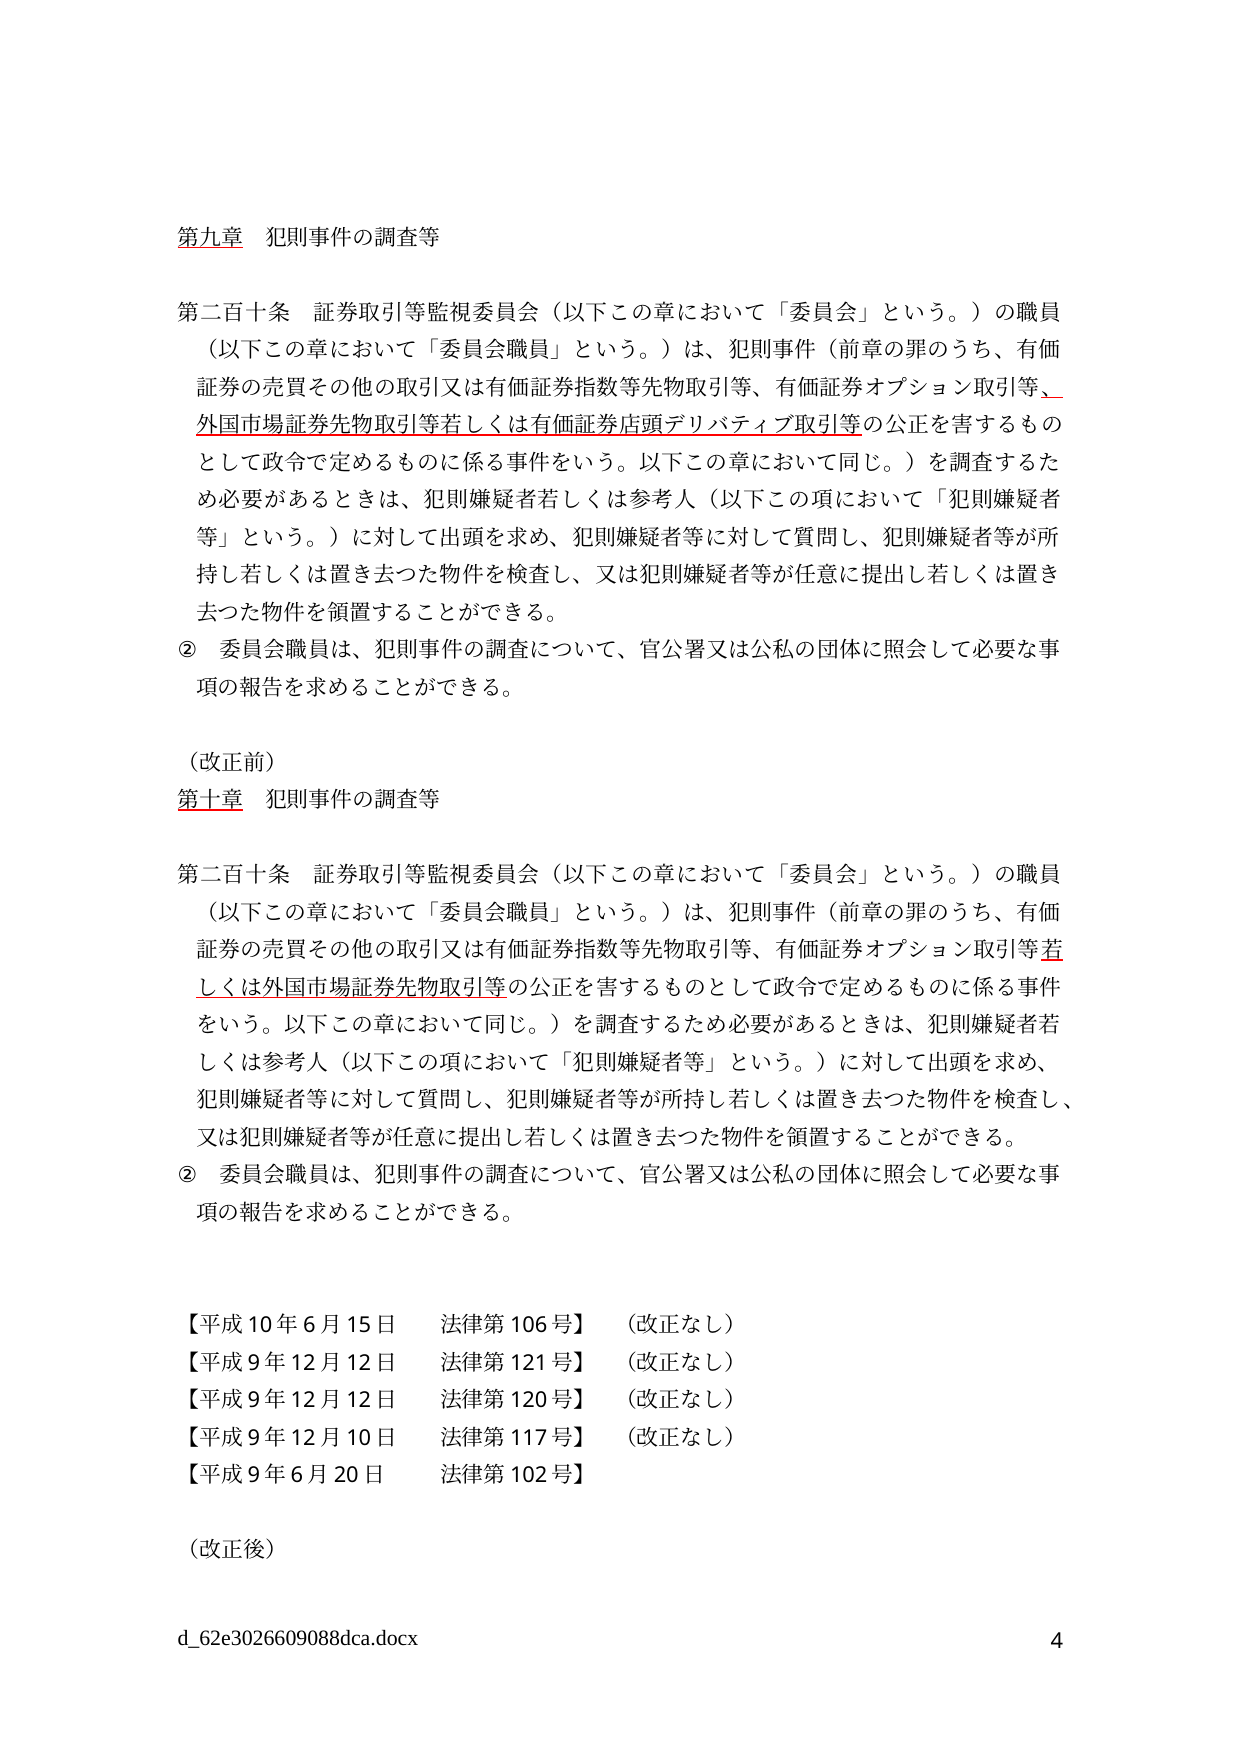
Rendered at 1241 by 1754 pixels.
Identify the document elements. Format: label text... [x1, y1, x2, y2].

text 【平成9年12月10日 法律第117号】 （改正なし） [177, 1417, 1063, 1454]
text ② 委員会職員は、犯則事件の調査について、官公署又は公私の団体に照会して必要な事項の報告を求めることができる。 [177, 1154, 1063, 1229]
text 【平成9年12月12日 法律第121号】 （改正なし） [177, 1342, 1063, 1379]
text 第二百十条 証券取引等監視委員会（以下この章において「委員会」という。）の職員（以下この章において「委員会職員」という。）は、犯則事件（前章の罪のうち、有価証券の売買その他の取引又は有価証券指数等先物取引等、有価証券オプション取引等、外国市場証券先物取引等若しくは有価証券店頭デリバティブ取引等の公正を害するものとして政令で定めるものに係る事件をいう。以下この章において同じ。）を調査するため必要があるときは、犯則嫌疑者若しくは参考人（以下この項において「犯則嫌疑者等」という。）に対して出頭を求め、犯則嫌疑者等に対して質問し、犯則嫌疑者等が所持し若しくは置き去つた物件を検査し、又は犯則嫌疑者等が任意に提出し若しくは置き去つた物件を領置することができる。 [177, 292, 1063, 629]
text 【平成9年6月20日 法律第102号】 [177, 1454, 1063, 1492]
text 第十章 犯則事件の調査等 [177, 779, 1063, 817]
text 第九章 犯則事件の調査等 [177, 217, 1063, 254]
text （改正前） [177, 742, 1063, 779]
text （改正後） [177, 1529, 1063, 1567]
text 第二百十条 証券取引等監視委員会（以下この章において「委員会」という。）の職員（以下この章において「委員会職員」という。）は、犯則事件（前章の罪のうち、有価証券の売買その他の取引又は有価証券指数等先物取引等、有価証券オプション取引等若しくは外国市場証券先物取引等の公正を害するものとして政令で定めるものに係る事件をいう。以下この章において同じ。）を調査するため必要があるときは、犯則嫌疑者若しくは参考人（以下この項において「犯則嫌疑者等」という。）に対して出頭を求め、犯則嫌疑者等に対して質問し、犯則嫌疑者等が所持し若しくは置き去つた物件を検査し、又は犯則嫌疑者等が任意に提出し若しくは置き去つた物件を領置することができる。 [177, 854, 1063, 1154]
text 【平成9年12月12日 法律第120号】 （改正なし） [177, 1379, 1063, 1417]
text ② 委員会職員は、犯則事件の調査について、官公署又は公私の団体に照会して必要な事項の報告を求めることができる。 [177, 629, 1063, 704]
text 【平成10年6月15日 法律第106号】 （改正なし） [177, 1304, 1063, 1342]
